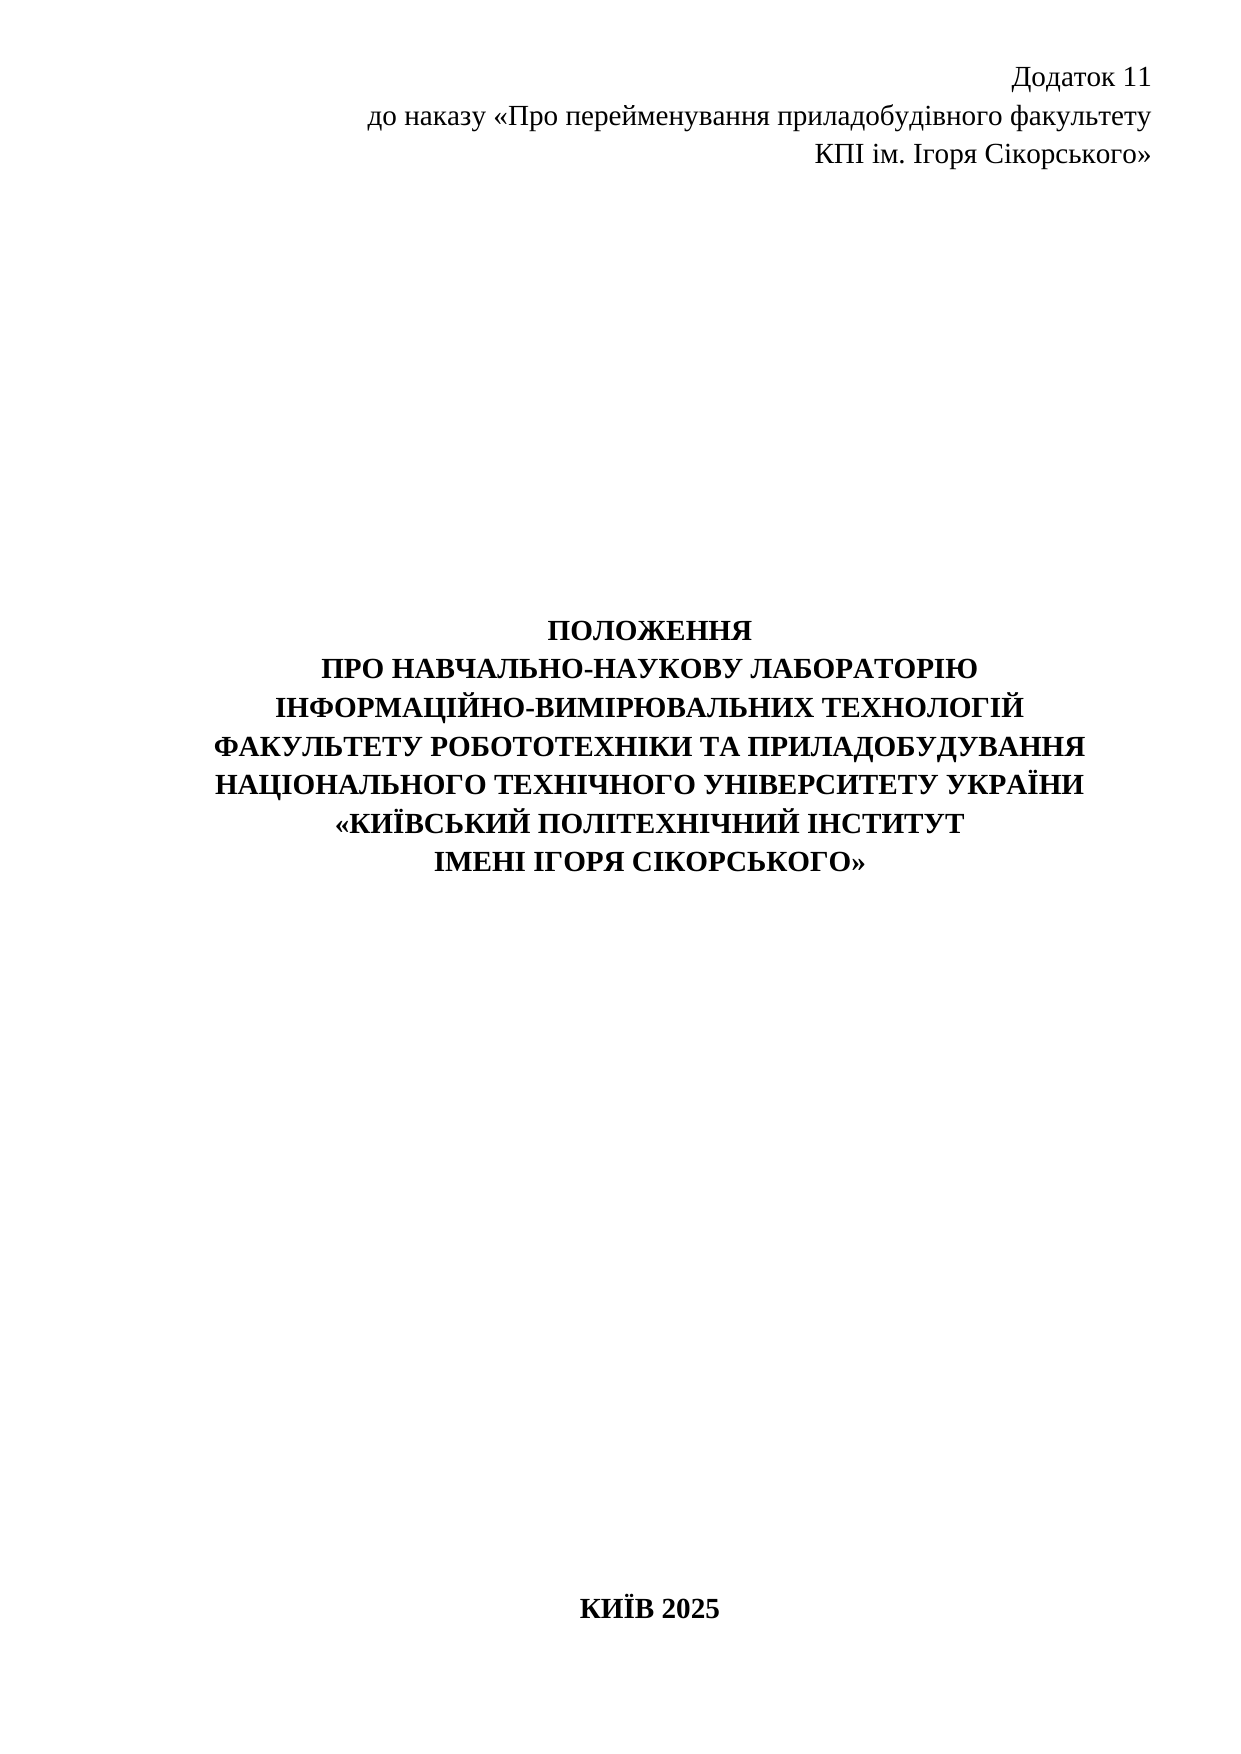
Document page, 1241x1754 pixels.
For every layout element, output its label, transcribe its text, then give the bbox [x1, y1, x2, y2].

subtitle «КИЇВСЬКИЙ ПОЛІТЕХНІЧНИЙ ІНСТИТУТ [148, 806, 1152, 839]
text КПІ ім. Ігоря Сікорського» [148, 136, 1152, 170]
subtitle НАЦІОНАЛЬНОГО ТЕХНІЧНОГО УНІВЕРСИТЕТУ УКРАЇНИ [148, 767, 1152, 801]
subtitle ПРО НАВЧАЛЬНО-НАУКОВУ ЛАБОРАТОРІЮ [148, 652, 1152, 685]
subtitle ФАКУЛЬТЕТУ РОБОТОТЕХНІКИ ТА ПРИЛАДОБУДУВАННЯ [148, 729, 1152, 762]
subtitle ІМЕНІ ІГОРЯ СІКОРСЬКОГО» [148, 844, 1152, 878]
text Додаток 11 [635, 59, 1152, 93]
text до наказу «Про перейменування приладобудівного факультету [148, 98, 1152, 131]
subtitle ПОЛОЖЕННЯ [148, 613, 1152, 647]
subtitle ІНФОРМАЦІЙНО-ВИМІРЮВАЛЬНИХ ТЕХНОЛОГІЙ [148, 690, 1152, 724]
text КИЇВ 2025 [148, 1591, 1152, 1625]
